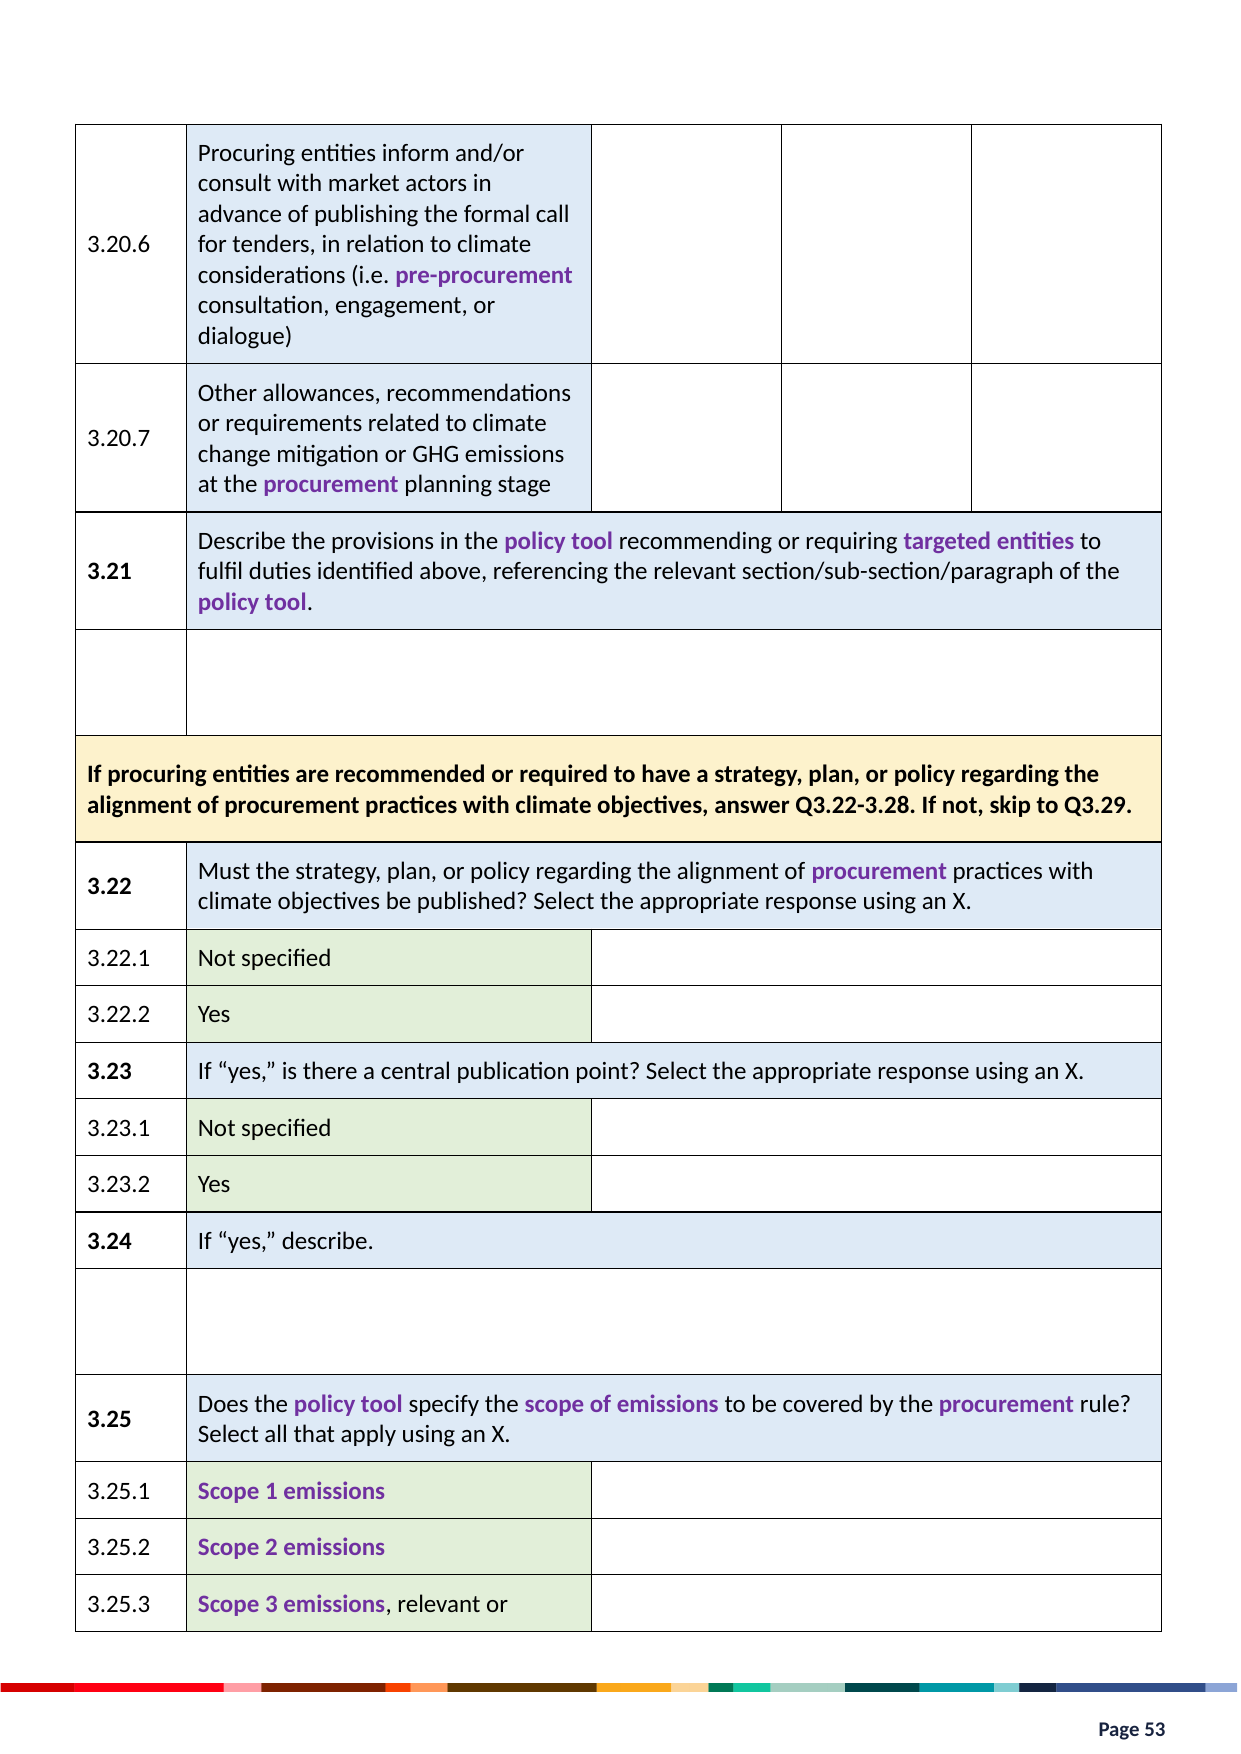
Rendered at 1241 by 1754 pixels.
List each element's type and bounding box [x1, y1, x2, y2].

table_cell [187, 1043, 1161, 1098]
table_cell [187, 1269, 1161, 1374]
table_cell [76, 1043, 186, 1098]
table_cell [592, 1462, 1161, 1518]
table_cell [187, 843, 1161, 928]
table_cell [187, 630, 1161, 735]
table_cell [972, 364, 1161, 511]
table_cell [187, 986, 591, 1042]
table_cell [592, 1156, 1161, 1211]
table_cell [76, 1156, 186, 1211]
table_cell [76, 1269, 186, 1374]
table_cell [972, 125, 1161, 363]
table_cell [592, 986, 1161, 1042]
picture [0, 1683, 1236, 1692]
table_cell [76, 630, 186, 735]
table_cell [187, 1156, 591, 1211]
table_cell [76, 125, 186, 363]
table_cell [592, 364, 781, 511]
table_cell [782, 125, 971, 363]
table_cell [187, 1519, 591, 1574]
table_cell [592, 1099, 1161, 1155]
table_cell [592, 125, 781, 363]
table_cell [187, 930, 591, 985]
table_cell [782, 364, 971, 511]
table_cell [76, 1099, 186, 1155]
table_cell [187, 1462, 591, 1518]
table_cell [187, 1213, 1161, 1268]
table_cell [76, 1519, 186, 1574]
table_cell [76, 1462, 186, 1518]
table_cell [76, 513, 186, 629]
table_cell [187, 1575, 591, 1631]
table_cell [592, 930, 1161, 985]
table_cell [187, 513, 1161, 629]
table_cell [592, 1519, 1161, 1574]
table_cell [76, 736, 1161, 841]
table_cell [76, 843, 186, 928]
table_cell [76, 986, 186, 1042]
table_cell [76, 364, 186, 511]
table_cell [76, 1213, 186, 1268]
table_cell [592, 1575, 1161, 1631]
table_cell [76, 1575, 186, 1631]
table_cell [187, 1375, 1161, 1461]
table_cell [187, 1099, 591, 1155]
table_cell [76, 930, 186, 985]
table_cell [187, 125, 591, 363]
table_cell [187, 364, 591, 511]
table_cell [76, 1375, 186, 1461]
